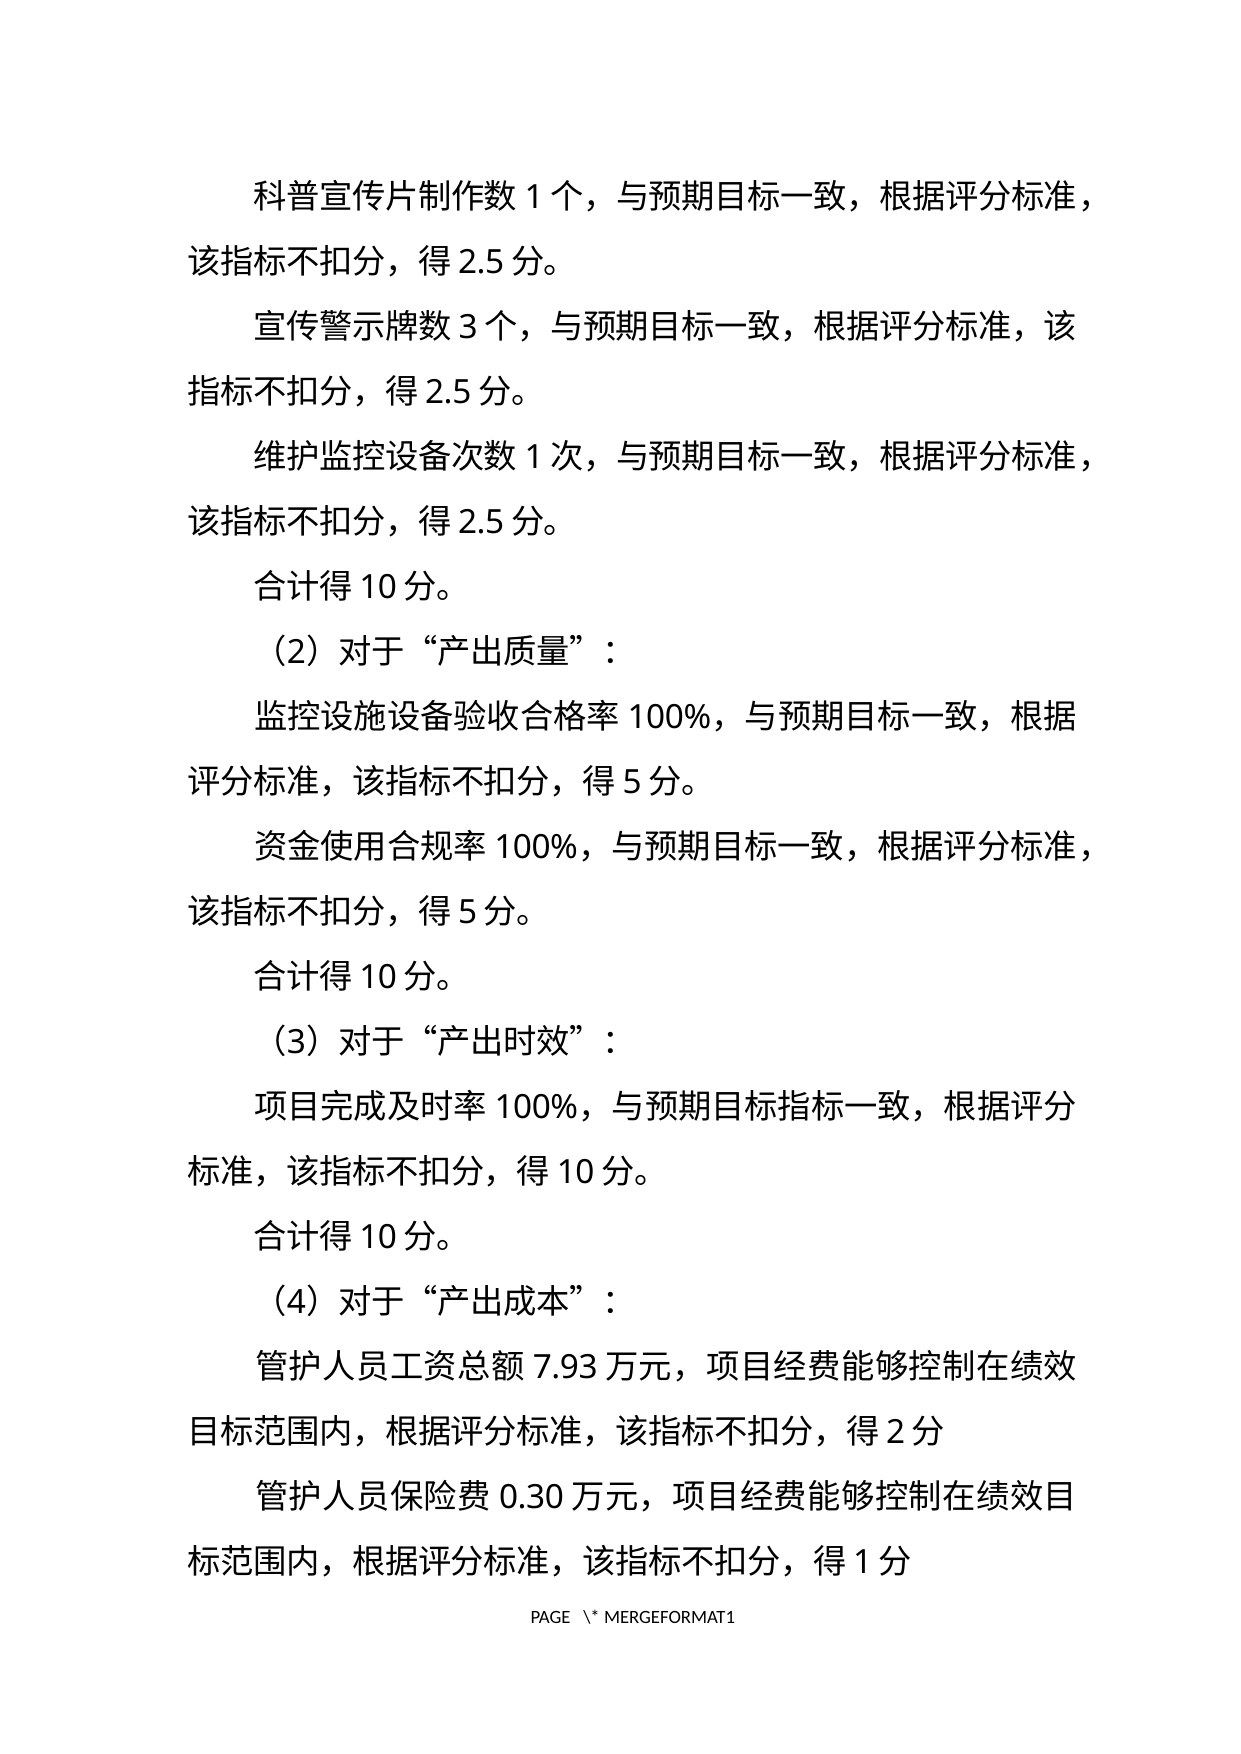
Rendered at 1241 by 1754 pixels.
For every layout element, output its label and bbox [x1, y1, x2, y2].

text [187, 162, 1078, 1592]
